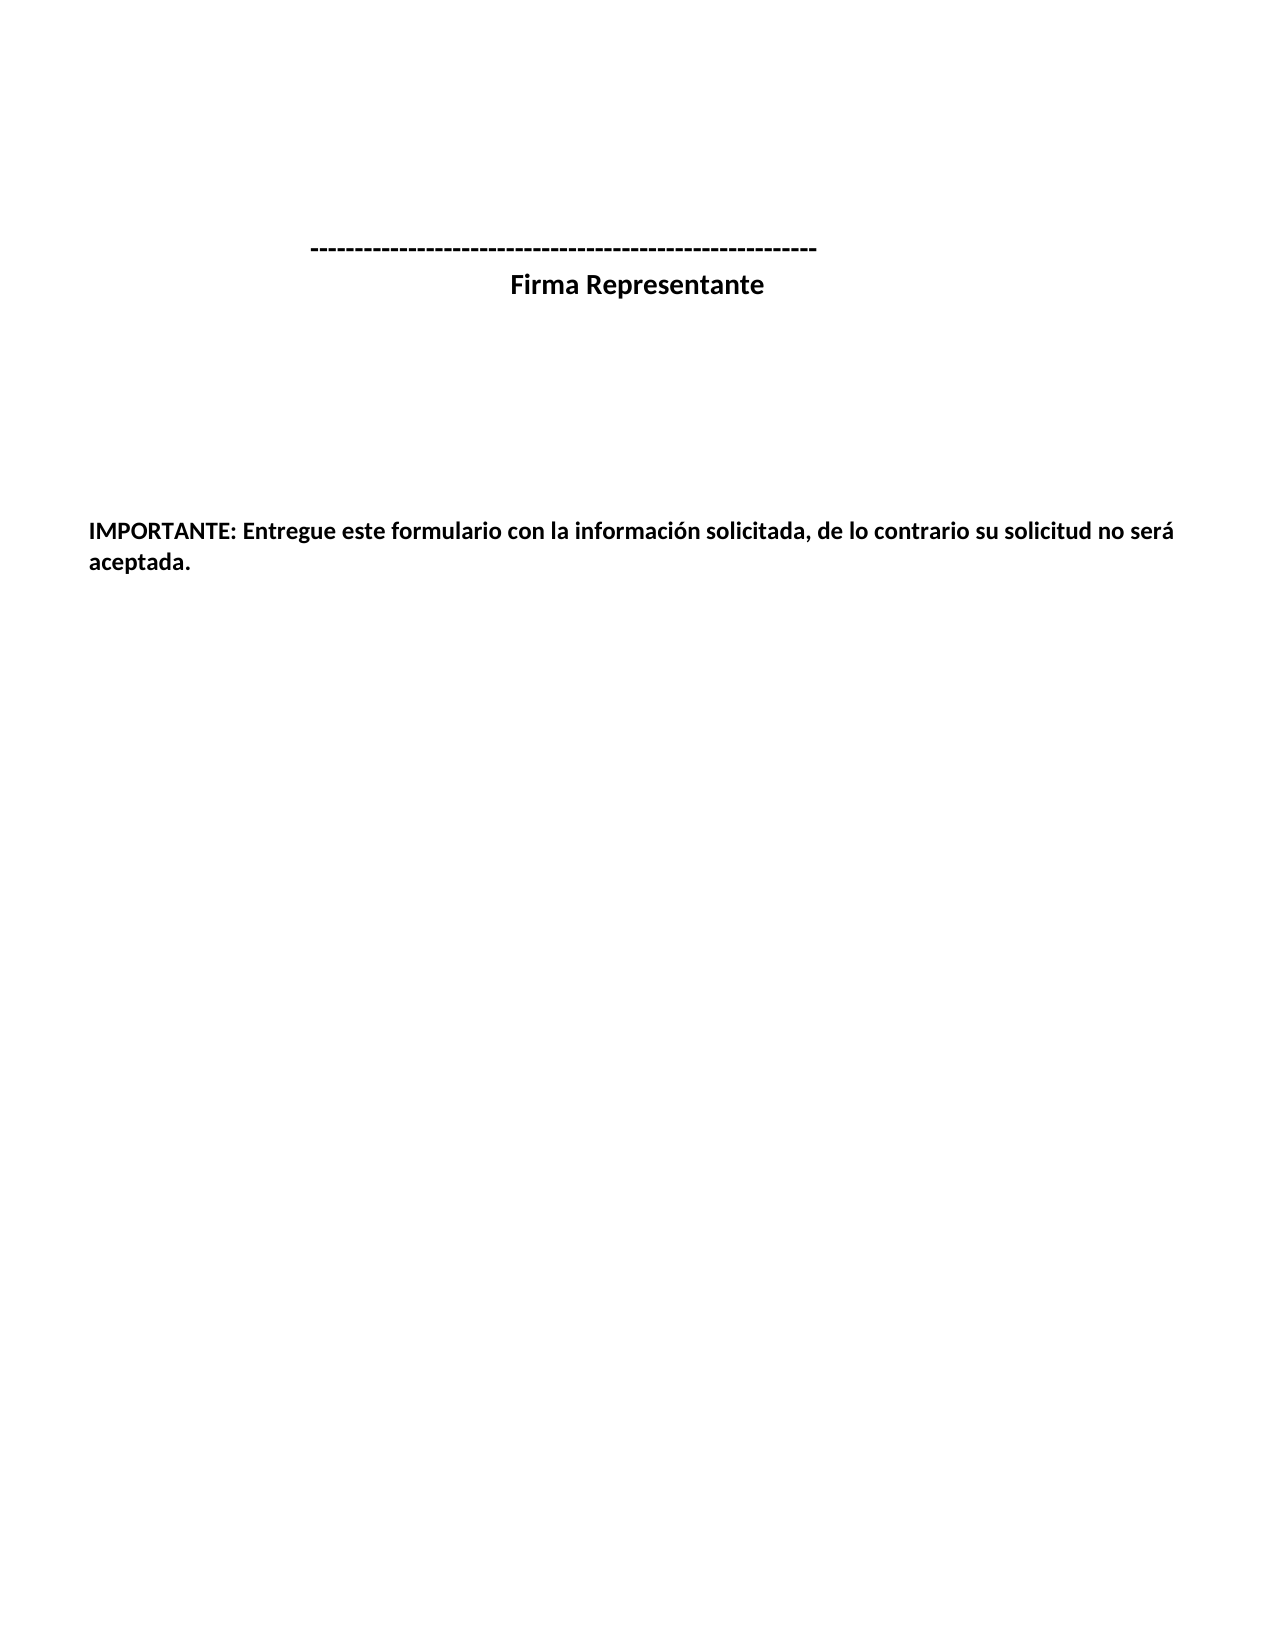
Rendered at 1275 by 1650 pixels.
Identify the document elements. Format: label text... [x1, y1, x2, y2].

text --------------------------------------------------------- [89, 230, 1186, 266]
text IMPORTANTE: Entregue este formulario con la información solicitada, de lo contrario su solicitud no será aceptada. [89, 515, 1186, 576]
text Firma Representante [89, 266, 1186, 302]
